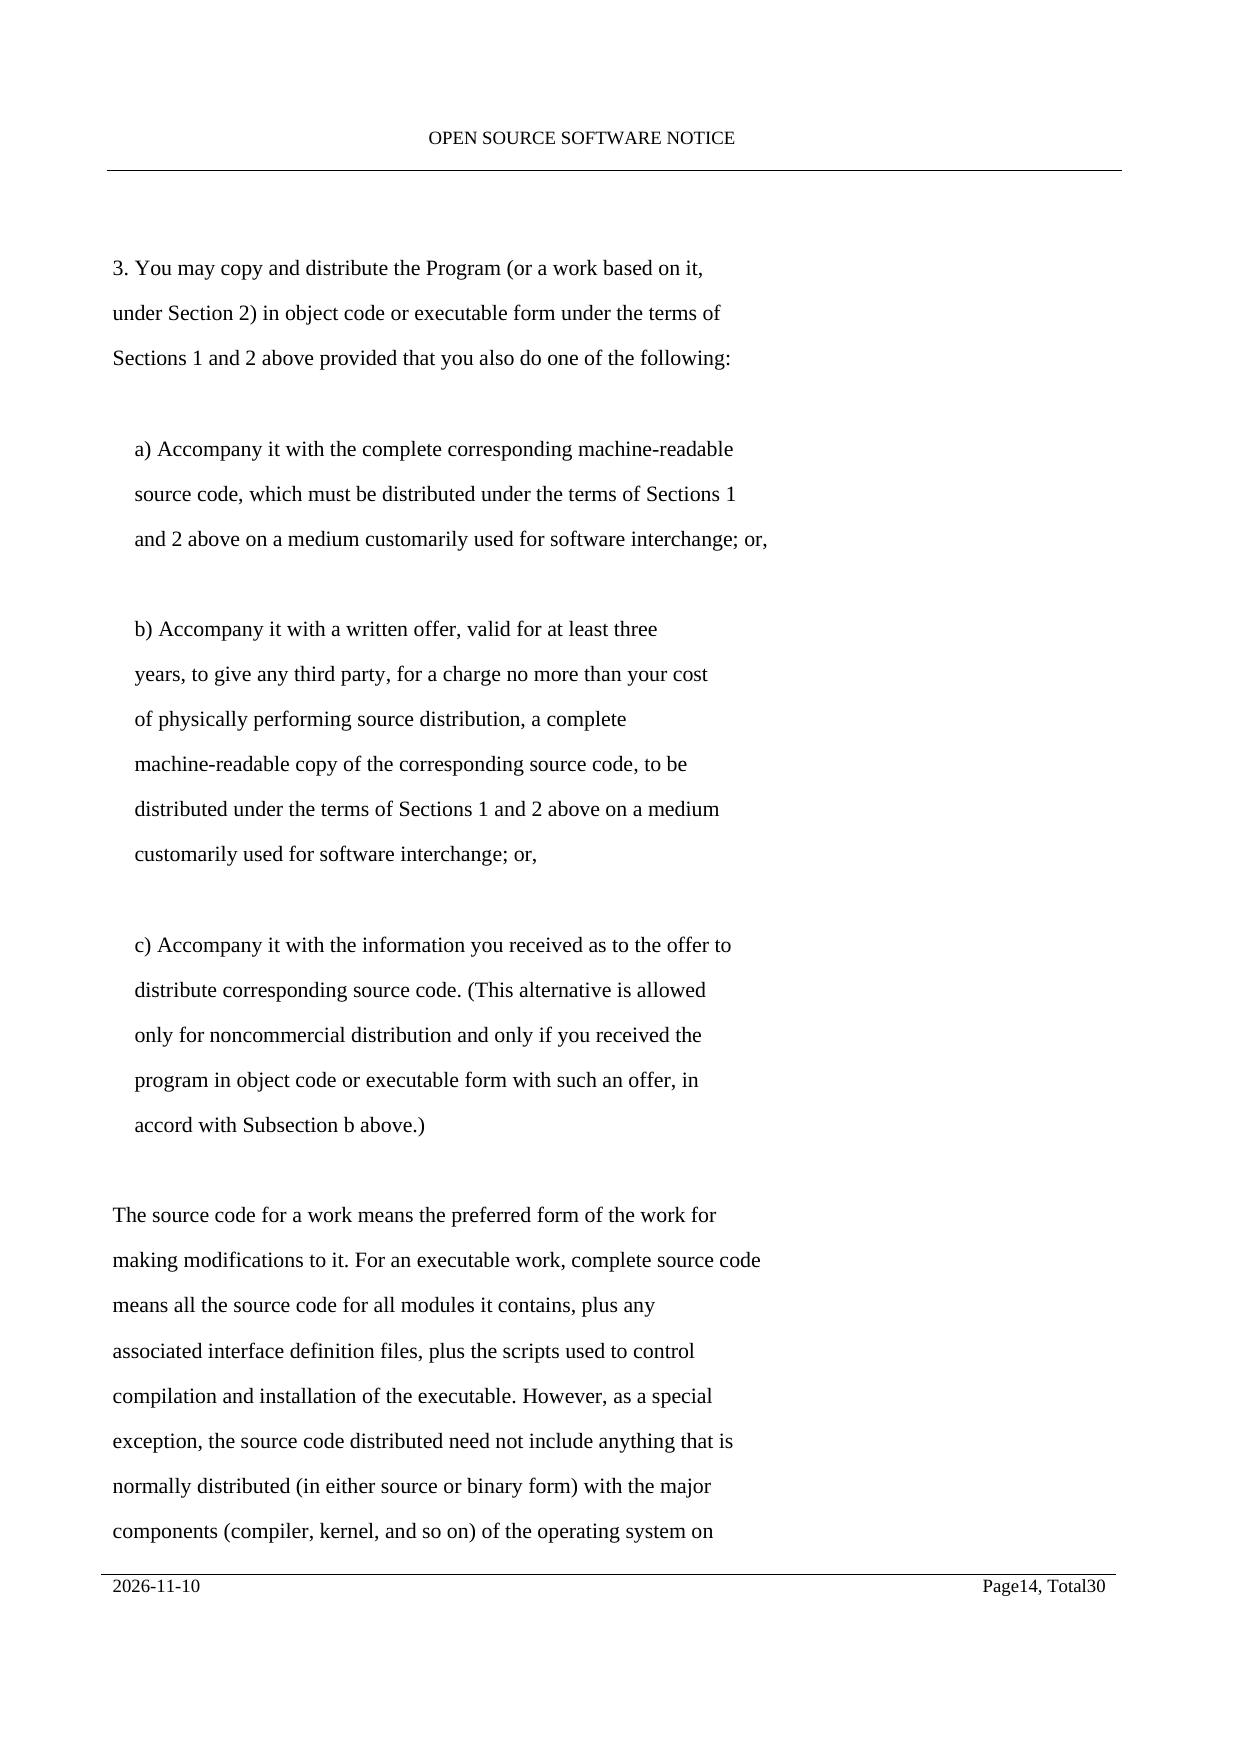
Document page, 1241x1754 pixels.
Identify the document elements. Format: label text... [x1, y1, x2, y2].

text program in object code or executable form with such an offer, in [112, 1063, 1128, 1096]
text customarily used for software interchange; or, [112, 838, 1128, 870]
text exception, the source code distributed need not include anything that is [112, 1424, 1128, 1457]
text under Section 2) in object code or executable form under the terms of [112, 297, 1128, 329]
text of physically performing source distribution, a complete [112, 702, 1128, 735]
text 3. You may copy and distribute the Program (or a work based on it, [112, 251, 1128, 284]
text distributed under the terms of Sections 1 and 2 above on a medium [112, 793, 1128, 825]
text years, to give any third party, for a charge no more than your cost [112, 657, 1128, 690]
text source code, which must be distributed under the terms of Sections 1 [112, 477, 1128, 509]
text distribute corresponding source code. (This alternative is allowed [112, 973, 1128, 1006]
text and 2 above on a medium customarily used for software interchange; or, [112, 522, 1128, 554]
text making modifications to it. For an executable work, complete source code [112, 1244, 1128, 1276]
text normally distributed (in either source or binary form) with the major [112, 1469, 1128, 1502]
text c) Accompany it with the information you received as to the offer to [112, 928, 1128, 961]
text b) Accompany it with a written offer, valid for at least three [112, 612, 1128, 645]
text components (compiler, kernel, and so on) of the operating system on [112, 1514, 1128, 1547]
text only for noncommercial distribution and only if you received the [112, 1018, 1128, 1051]
text a) Accompany it with the complete corresponding machine-readable [112, 432, 1128, 464]
text compilation and installation of the executable. However, as a special [112, 1379, 1128, 1412]
text machine-readable copy of the corresponding source code, to be [112, 748, 1128, 780]
text Sections 1 and 2 above provided that you also do one of the following: [112, 342, 1128, 374]
text associated interface definition files, plus the scripts used to control [112, 1334, 1128, 1366]
text accord with Subsection b above.) [112, 1108, 1128, 1141]
text The source code for a work means the preferred form of the work for [112, 1199, 1128, 1231]
text means all the source code for all modules it contains, plus any [112, 1289, 1128, 1321]
